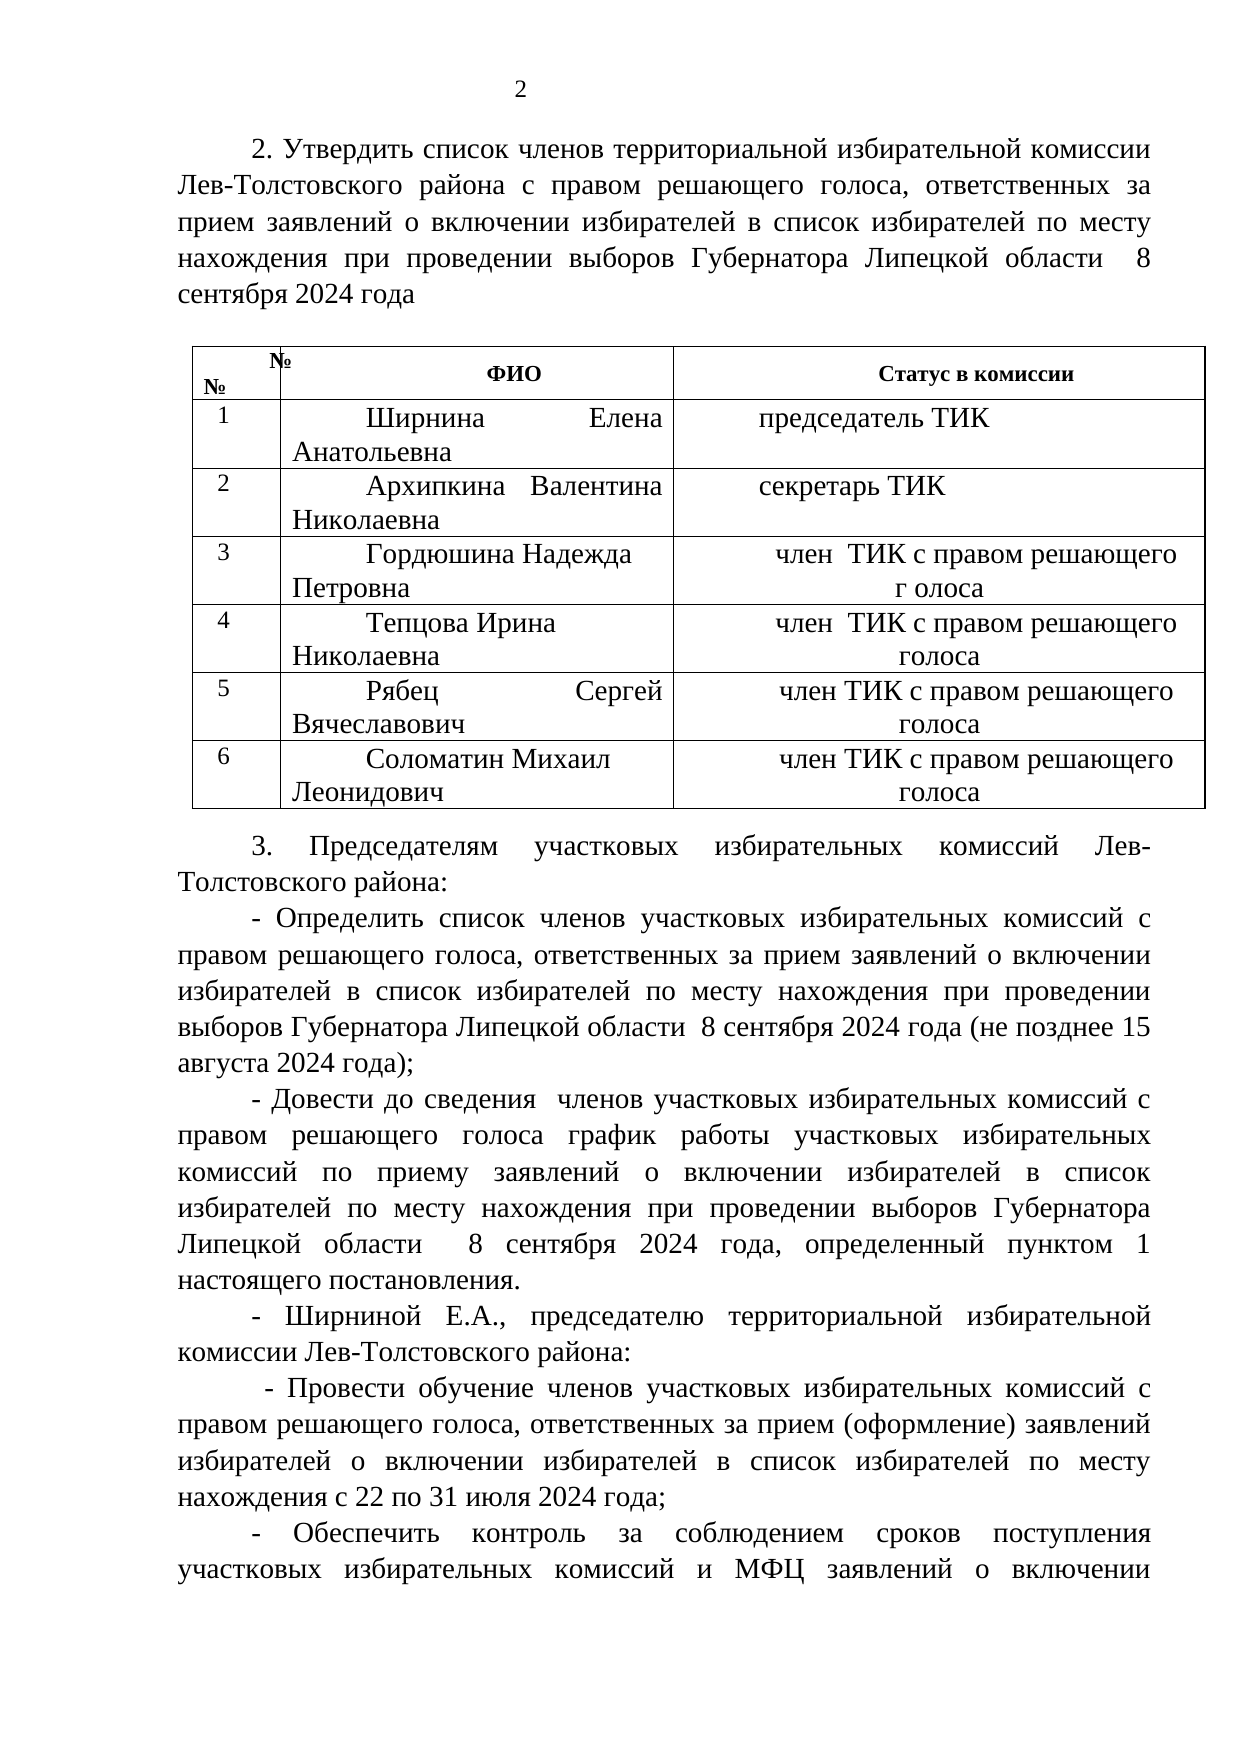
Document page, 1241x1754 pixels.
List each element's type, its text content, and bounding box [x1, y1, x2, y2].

table_cell член ТИК с правом решающего голоса [674, 741, 1204, 808]
text - Ширниной Е.А., председателю территориальной избирательной комиссии Лев-Толстовского района: [177, 1298, 1152, 1368]
table_cell член ТИК с правом решающего голоса [674, 605, 1204, 672]
text - Довести до сведения членов участковых избирательных комиссий с правом решающего голоса график работы участковых избирательных комиссий по приему заявлений о включении избирателей в список избирателей по месту нахождения при проведении выборов Губернатора Липецкой области 8 сентября 2024 года, определенный пунктом 1 настоящего постановления. [177, 1081, 1152, 1296]
table_cell 5 [193, 673, 280, 740]
table_cell Архипкина Валентина Николаевна [281, 469, 673, 536]
table_cell секретарь ТИК [674, 469, 1204, 536]
table_header ФИО [281, 347, 673, 399]
table_cell Ширнина Елена Анатольевна [281, 400, 673, 467]
text - Провести обучение членов участковых избирательных комиссий с правом решающего голоса, ответственных за прием (оформление) заявлений избирателей о включении избирателей в список избирателей по месту нахождения с 22 по 31 июля 2024 года; [177, 1371, 1152, 1512]
table_cell 2 [193, 469, 280, 536]
text 2. Утвердить список членов территориальной избирательной комиссии Лев-Толстовского района с правом решающего голоса, ответственных за прием заявлений о включении избирателей в список избирателей по месту нахождения при проведении выборов Губернатора Липецкой области 8 сентября 2024 года [177, 131, 1152, 309]
text 3. Председателям участковых избирательных комиссий Лев-Толстовского района: [177, 828, 1152, 898]
table_header №№ [193, 347, 280, 399]
table_cell член ТИК с правом решающего г олоса [674, 537, 1204, 604]
table_cell председатель ТИК [674, 400, 1204, 467]
table_cell 6 [193, 741, 280, 808]
text - Определить список членов участковых избирательных комиссий с правом решающего голоса, ответственных за прием заявлений о включении избирателей в список избирателей по месту нахождения при проведении выборов Губернатора Липецкой области 8 сентября 2024 года (не позднее 15 августа 2024 года); [177, 901, 1152, 1079]
table_cell член ТИК с правом решающего голоса [674, 673, 1204, 740]
table_header Статус в комиссии [674, 347, 1204, 399]
table_cell 4 [193, 605, 280, 672]
table_cell 1 [193, 400, 280, 467]
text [177, 1515, 1152, 1585]
table_cell Рябец Сергей Вячеславович [281, 673, 673, 740]
table_cell 3 [193, 537, 280, 604]
